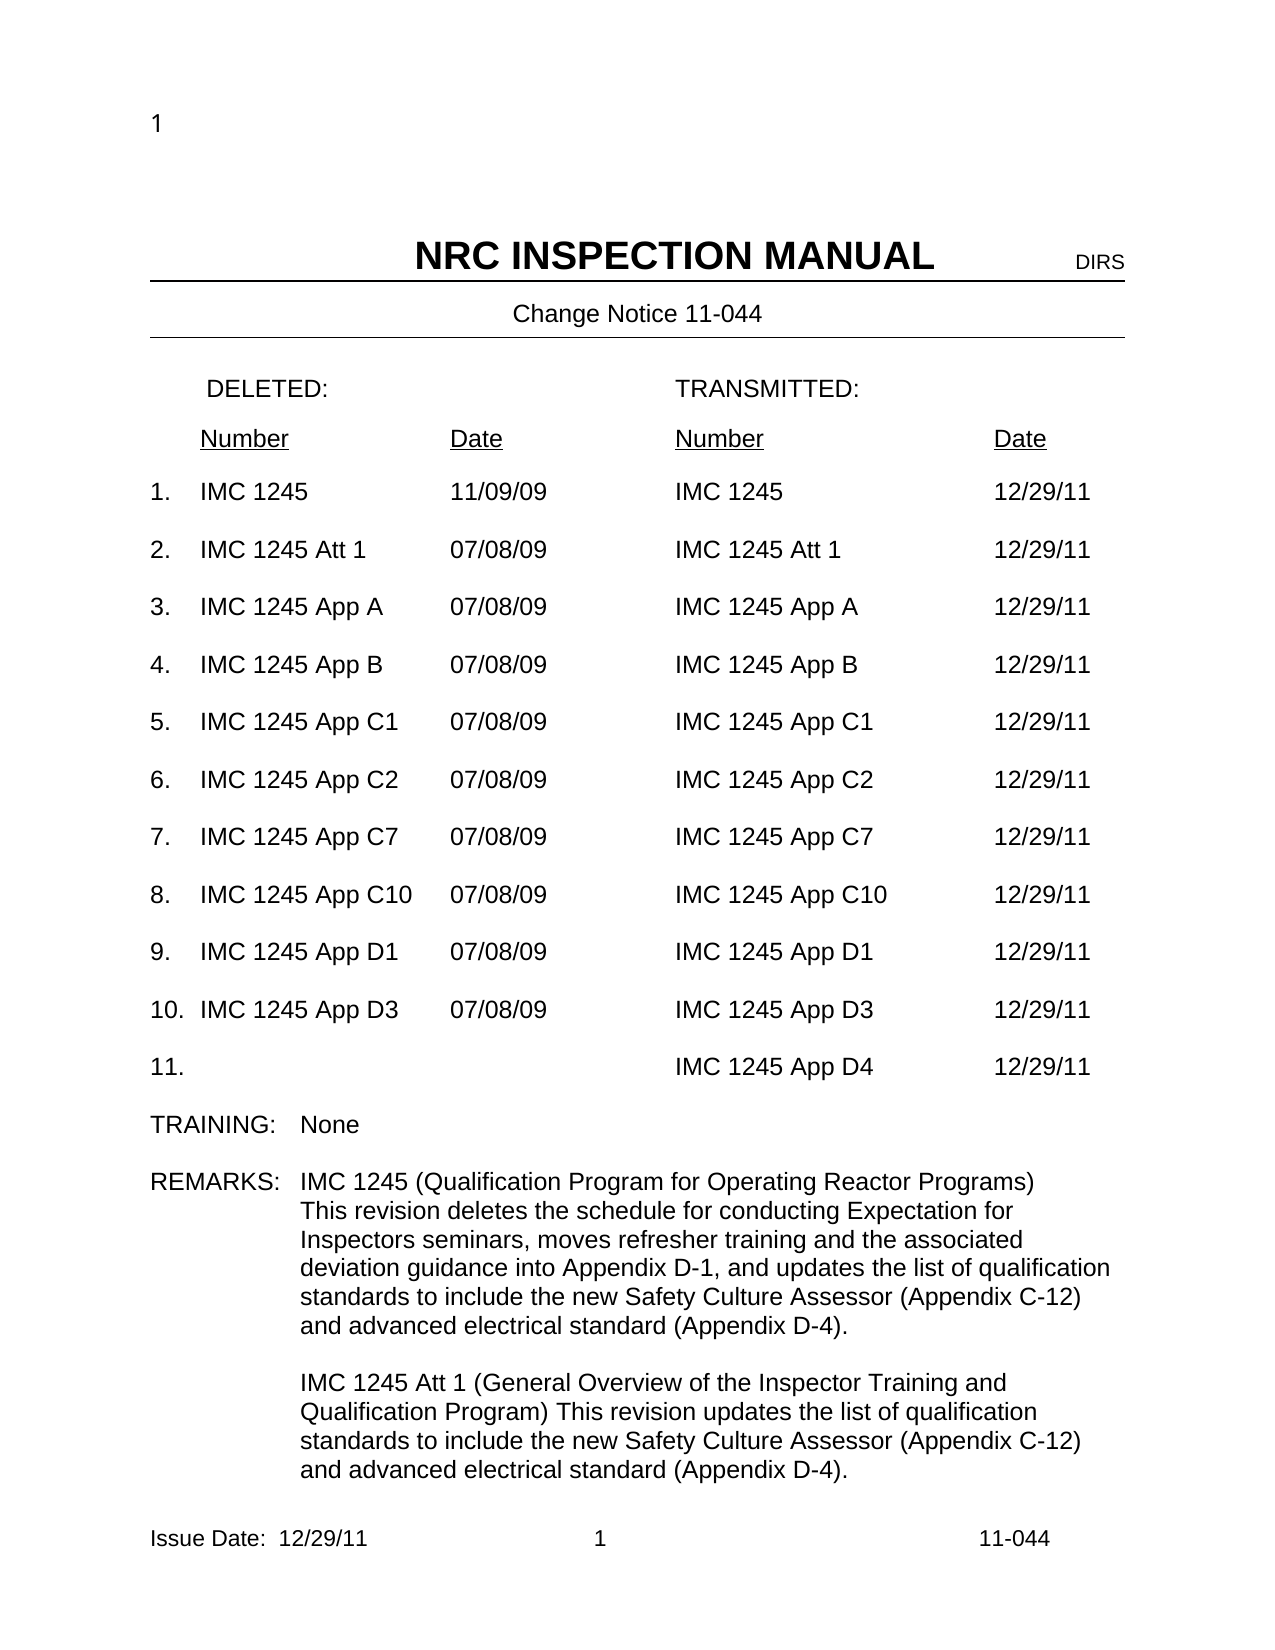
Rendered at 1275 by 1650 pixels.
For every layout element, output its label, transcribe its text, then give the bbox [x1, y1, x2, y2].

list 10. IMC 1245 App D3 07/08/09 IMC 1245 App D3 12/29/11 [150, 994, 1153, 1023]
text Number Date Number Date [150, 427, 1125, 452]
list 4. IMC 1245 App B 07/08/09 IMC 1245 App B 12/29/11 [150, 649, 1153, 678]
list TRAINING: None [150, 1109, 1125, 1138]
list 6. IMC 1245 App C2 07/08/09 IMC 1245 App C2 12/29/11 [150, 764, 1153, 793]
text NRC INSPECTION MANUAL DIRS [150, 237, 1125, 277]
list 11. IMC 1245 App D4 12/29/11 [150, 1052, 1153, 1081]
list 3. IMC 1245 App A 07/08/09 IMC 1245 App A 12/29/11 [150, 592, 1153, 621]
list 7. IMC 1245 App C7 07/08/09 IMC 1245 App C7 12/29/11 [150, 822, 1153, 851]
list 9. IMC 1245 App D1 07/08/09 IMC 1245 App D1 12/29/11 [150, 937, 1153, 966]
text Change Notice 11-044 [150, 302, 1125, 327]
text DELETED: TRANSMITTED: [150, 377, 1125, 402]
list 2. IMC 1245 Att 1 07/08/09 IMC 1245 Att 1 12/29/11 [150, 534, 1153, 563]
text IMC 1245 Att 1 (General Overview of the Inspector Training and Qualification Program) This revision updates the list of qualification standards to include the new Safety Culture Assessor (Appendix C-12) and advanced electrical standard (Appendix D-4). [300, 1368, 1125, 1483]
list 5. IMC 1245 App C1 07/08/09 IMC 1245 App C1 12/29/11 [150, 707, 1153, 736]
text This revision deletes the schedule for conducting Expectation for Inspectors seminars, moves refresher training and the associated deviation guidance into Appendix D-1, and updates the list of qualification standards to include the new Safety Culture Assessor (Appendix C-12) and advanced electrical standard (Appendix D-4). [150, 1196, 1125, 1339]
list 1. IMC 1245 11/09/09 IMC 1245 12/29/11 [150, 477, 1153, 506]
list 8. IMC 1245 App C10 07/08/09 IMC 1245 App C10 12/29/11 [150, 879, 1153, 908]
text REMARKS: IMC 1245 (Qualification Program for Operating Reactor Programs) [150, 1167, 1125, 1196]
